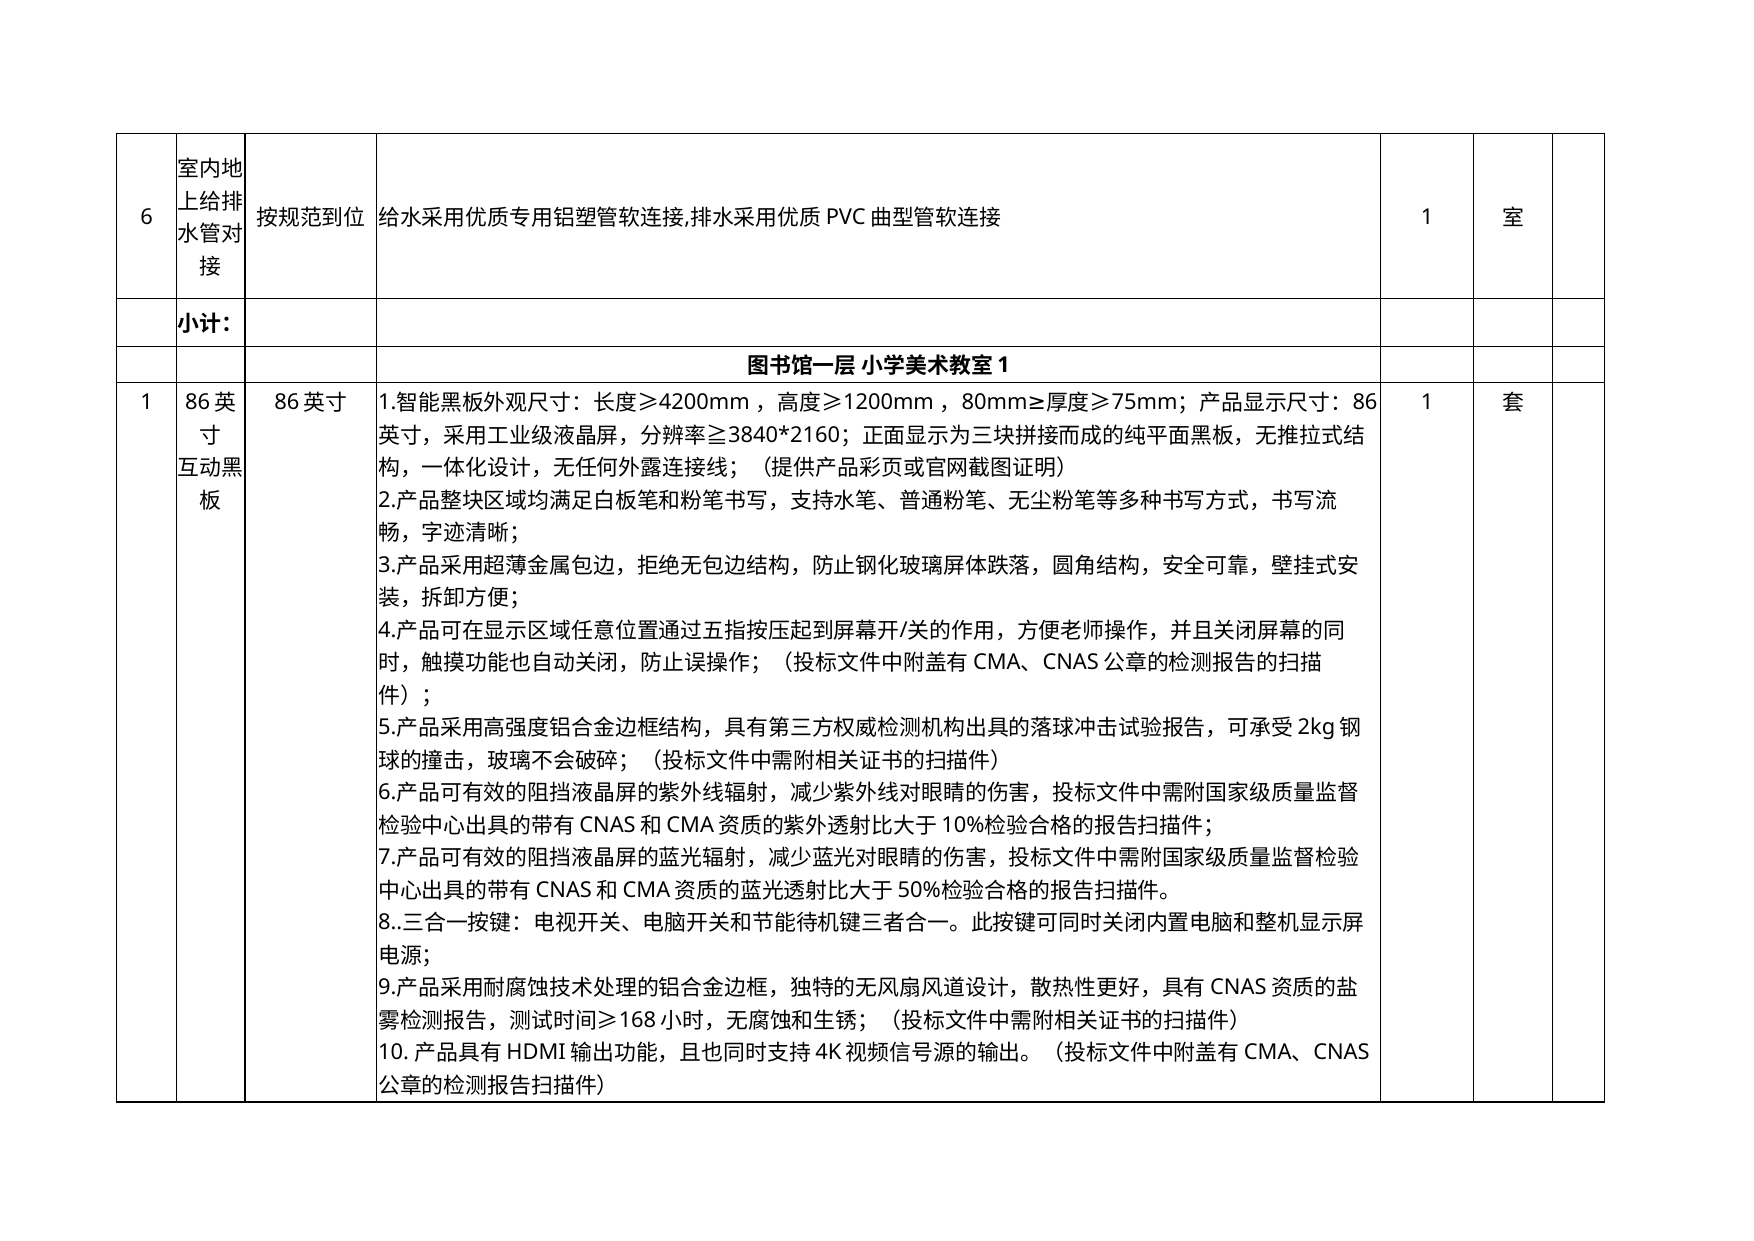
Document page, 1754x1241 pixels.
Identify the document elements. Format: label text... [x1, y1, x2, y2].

table_cell 小计： [177, 299, 244, 346]
table_cell 图书馆一层 小学美术教室1 [377, 347, 1380, 382]
table_cell 1 [1381, 383, 1473, 1101]
table_cell [1553, 134, 1604, 298]
table_cell [1553, 347, 1604, 382]
table_cell [117, 347, 176, 382]
table_cell 给水采用优质专用铝塑管软连接,排水采用优质PVC曲型管软连接 [377, 134, 1380, 298]
table_cell [377, 299, 1380, 346]
table_cell [1381, 347, 1473, 382]
table_cell 1 [1381, 134, 1473, 298]
table_cell 套 [1474, 383, 1552, 1101]
table_cell [1381, 299, 1473, 346]
table_cell 按规范到位 [246, 134, 376, 298]
table_cell [1553, 299, 1604, 346]
table_cell 室 [1474, 134, 1552, 298]
table_cell [1474, 299, 1552, 346]
table_cell 室内地上给排水管对接 [177, 134, 244, 298]
table_cell 86英寸 互动黑板 [177, 383, 244, 1101]
table_cell [177, 347, 244, 382]
table_cell [1474, 347, 1552, 382]
table_cell [1553, 383, 1604, 1101]
table_cell [246, 347, 376, 382]
table_cell [117, 299, 176, 346]
table_cell 1 [117, 383, 176, 1101]
table_cell 6 [117, 134, 176, 298]
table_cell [377, 383, 1380, 1101]
table_cell [246, 299, 376, 346]
table_cell 86英寸 [246, 383, 376, 1101]
